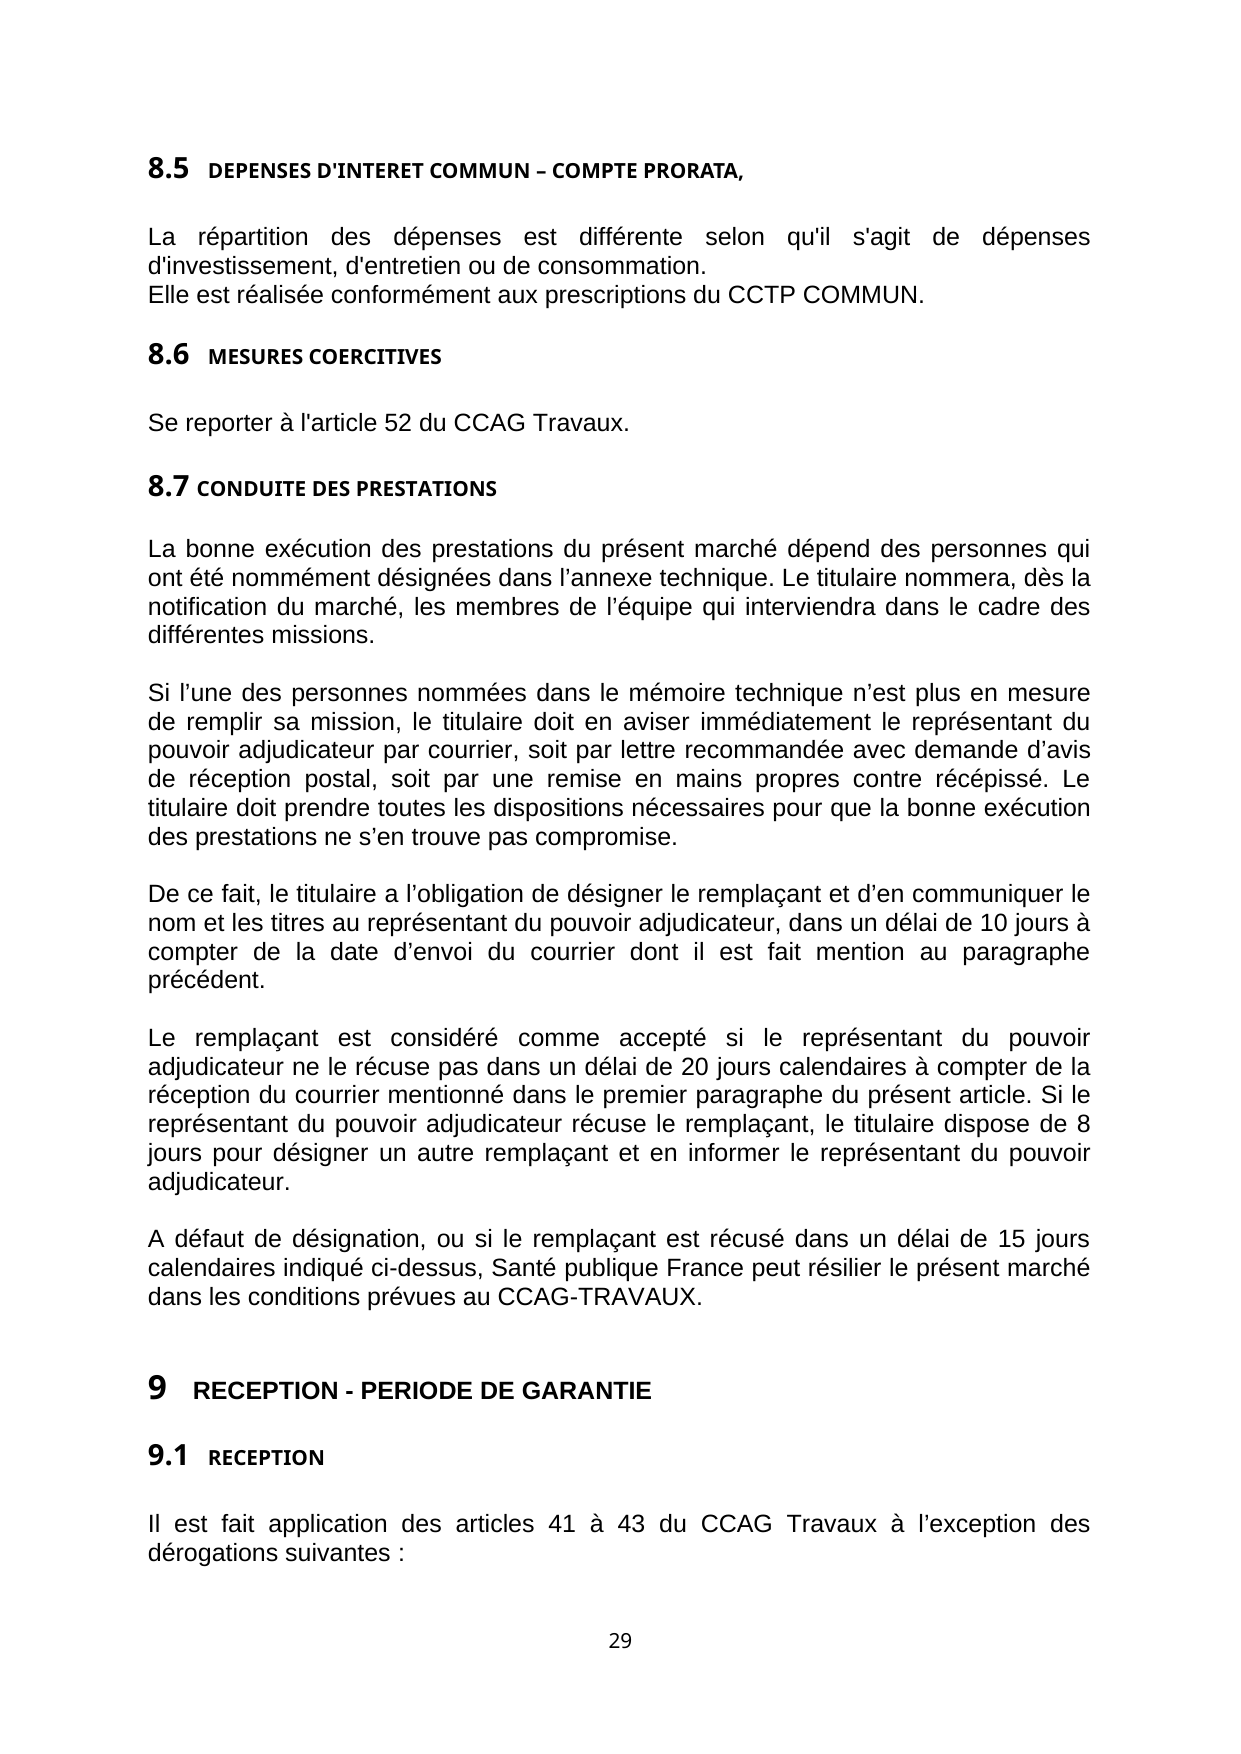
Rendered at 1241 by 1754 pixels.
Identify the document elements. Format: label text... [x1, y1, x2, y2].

subtitle MESURES COERCITIVES [148, 333, 1092, 373]
text A défaut de désignation, ou si le remplaçant est récusé dans un délai de 15 jours calendaires indiqué ci-dessus, Santé publique France peut résilier le présent marché dans les conditions prévues au CCAG-TRAVAUX. [148, 1224, 1092, 1310]
text 8.7 CONDUITE DES PRESTATIONS [148, 466, 1092, 505]
subtitle RECEPTION - PERIODE DE GARANTIE [148, 1364, 1092, 1409]
text Si l’une des personnes nommées dans le mémoire technique n’est plus en mesure de remplir sa mission, le titulaire doit en aviser immédiatement le représentant du pouvoir adjudicateur par courrier, soit par lettre recommandée avec demande d’avis de réception postal, soit par une remise en mains propres contre récépissé. Le titulaire doit prendre toutes les dispositions nécessaires pour que la bonne exécution des prestations ne s’en trouve pas compromise. [148, 678, 1092, 850]
subtitle RECEPTION [148, 1434, 1092, 1474]
text Le remplaçant est considéré comme accepté si le représentant du pouvoir adjudicateur ne le récuse pas dans un délai de 20 jours calendaires à compter de la réception du courrier mentionné dans le premier paragraphe du présent article. Si le représentant du pouvoir adjudicateur récuse le remplaçant, le titulaire dispose de 8 jours pour désigner un autre remplaçant et en informer le représentant du pouvoir adjudicateur. [148, 1023, 1092, 1195]
text La bonne exécution des prestations du présent marché dépend des personnes qui ont été nommément désignées dans l’annexe technique. Le titulaire nommera, dès la notification du marché, les membres de l’équipe qui interviendra dans le cadre des différentes missions. [148, 534, 1092, 649]
text De ce fait, le titulaire a l’obligation de désigner le remplaçant et d’en communiquer le nom et les titres au représentant du pouvoir adjudicateur, dans un délai de 10 jours à compter de la date d’envoi du courrier dont il est fait mention au paragraphe précédent. [148, 879, 1092, 994]
text Il est fait application des articles 41 à 43 du CCAG Travaux à l’exception des dérogations suivantes : [148, 1509, 1092, 1566]
text La répartition des dépenses est différente selon qu'il s'agit de dépenses d'investissement, d'entretien ou de consommation. [148, 222, 1092, 279]
text Elle est réalisée conformément aux prescriptions du CCTP COMMUN. [148, 279, 1092, 308]
subtitle DEPENSES D'INTERET COMMUN – COMPTE PRORATA, [148, 148, 1092, 187]
text Se reporter à l'article 52 du CCAG Travaux. [148, 408, 1092, 437]
